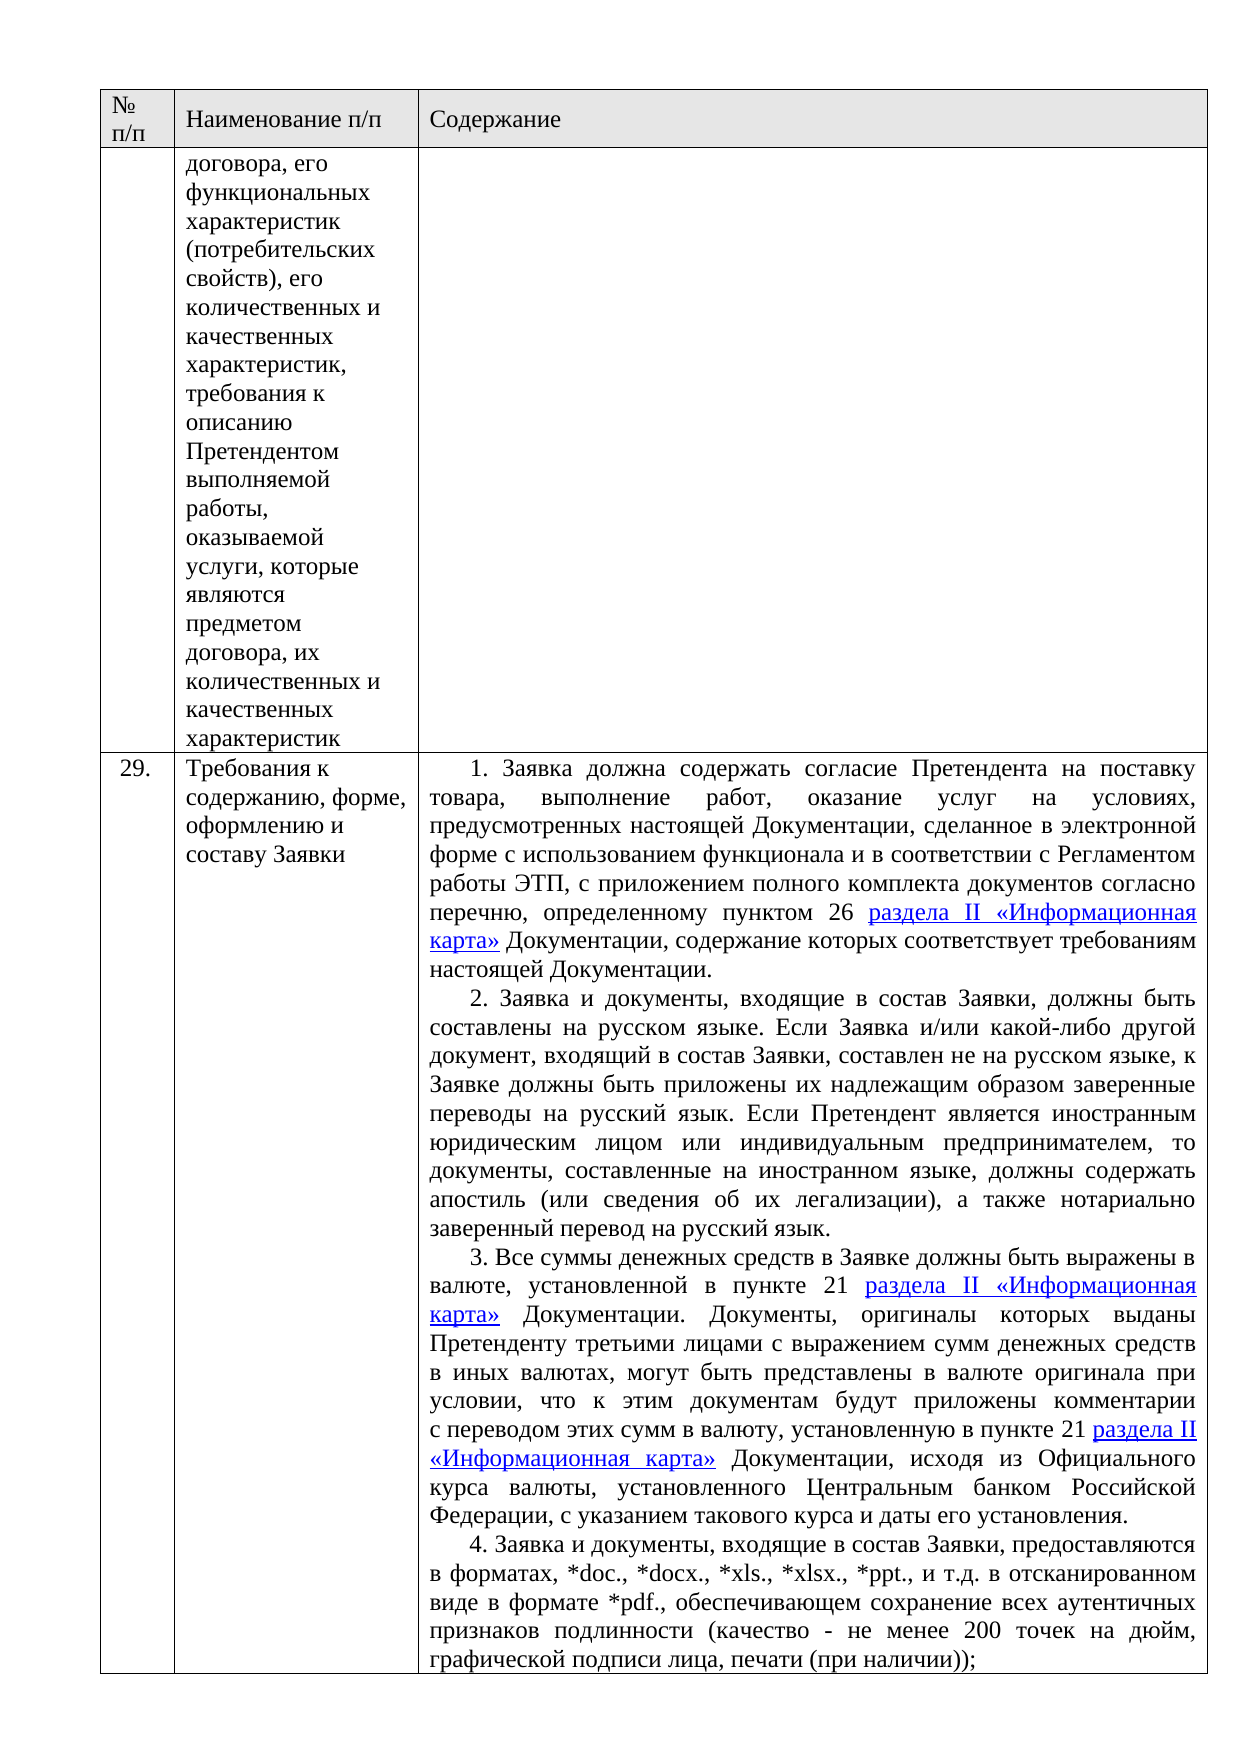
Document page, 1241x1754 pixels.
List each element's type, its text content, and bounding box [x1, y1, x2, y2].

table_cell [419, 753, 1207, 1673]
table_header Наименование п/п [175, 90, 418, 147]
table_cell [175, 753, 418, 1673]
table_cell [101, 148, 174, 752]
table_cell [175, 148, 418, 752]
table_header Содержание [419, 90, 1207, 147]
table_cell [419, 148, 1207, 752]
table_cell [101, 753, 174, 1673]
table_header № п/п [101, 90, 174, 147]
